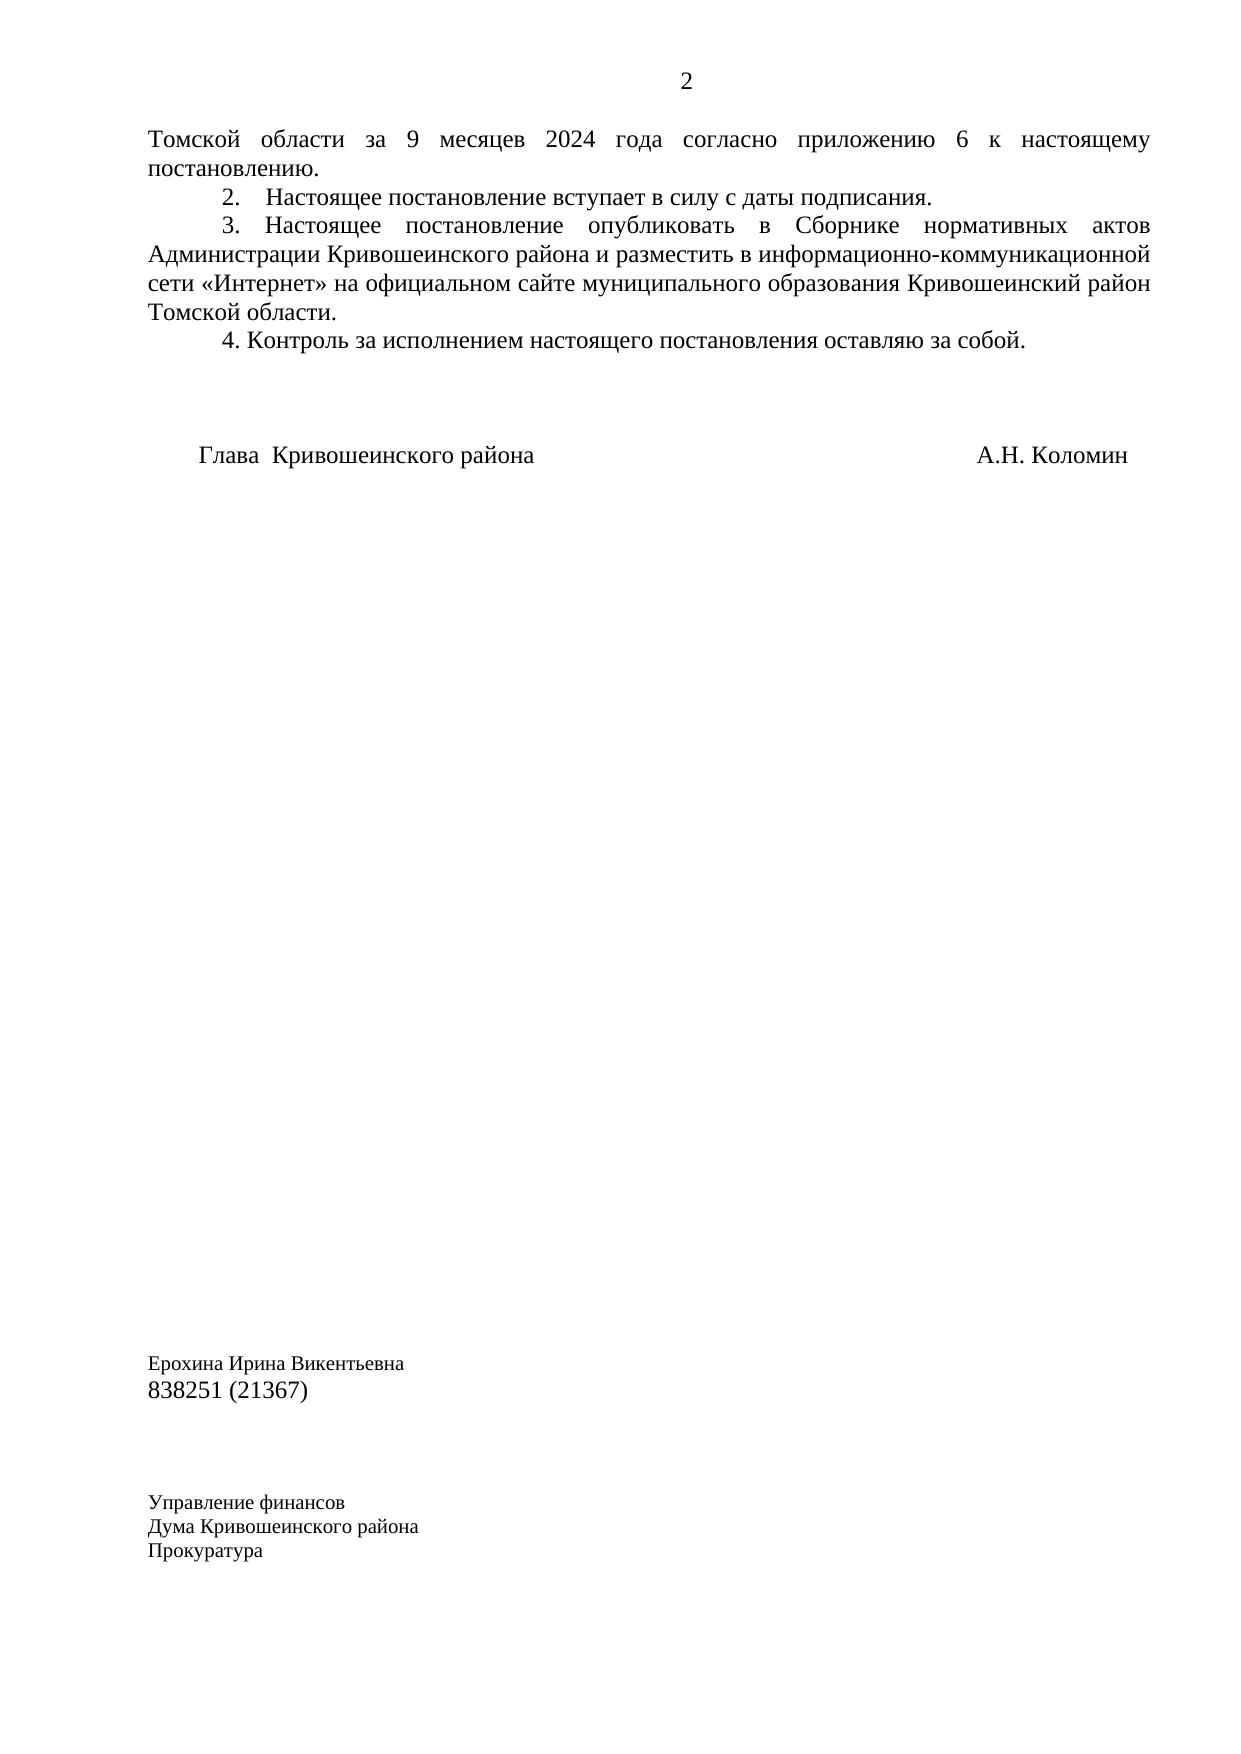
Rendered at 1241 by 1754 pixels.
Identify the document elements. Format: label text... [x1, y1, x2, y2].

text Ерохина Ирина Викентьевна [148, 1351, 1152, 1375]
text 4. Контроль за исполнением настоящего постановления оставляю за собой. [148, 325, 1152, 354]
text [148, 124, 1152, 182]
text Прокуратура [148, 1538, 1152, 1562]
text 838251 (21367) [148, 1375, 1152, 1404]
text 3. Настоящее постановление опубликовать в Сборнике нормативных актов Администрации Кривошеинского района и разместить в информационно-коммуникационной сети «Интернет» на официальном сайте муниципального образования Кривошеинский район Томской области. [148, 210, 1152, 325]
text Управление финансов [148, 1490, 1152, 1514]
text Дума Кривошеинского района [148, 1514, 1152, 1538]
text 2. Настоящее постановление вступает в силу с даты подписания. [148, 182, 1152, 210]
text Глава Кривошеинского района А.Н. Коломин [148, 440, 1152, 498]
